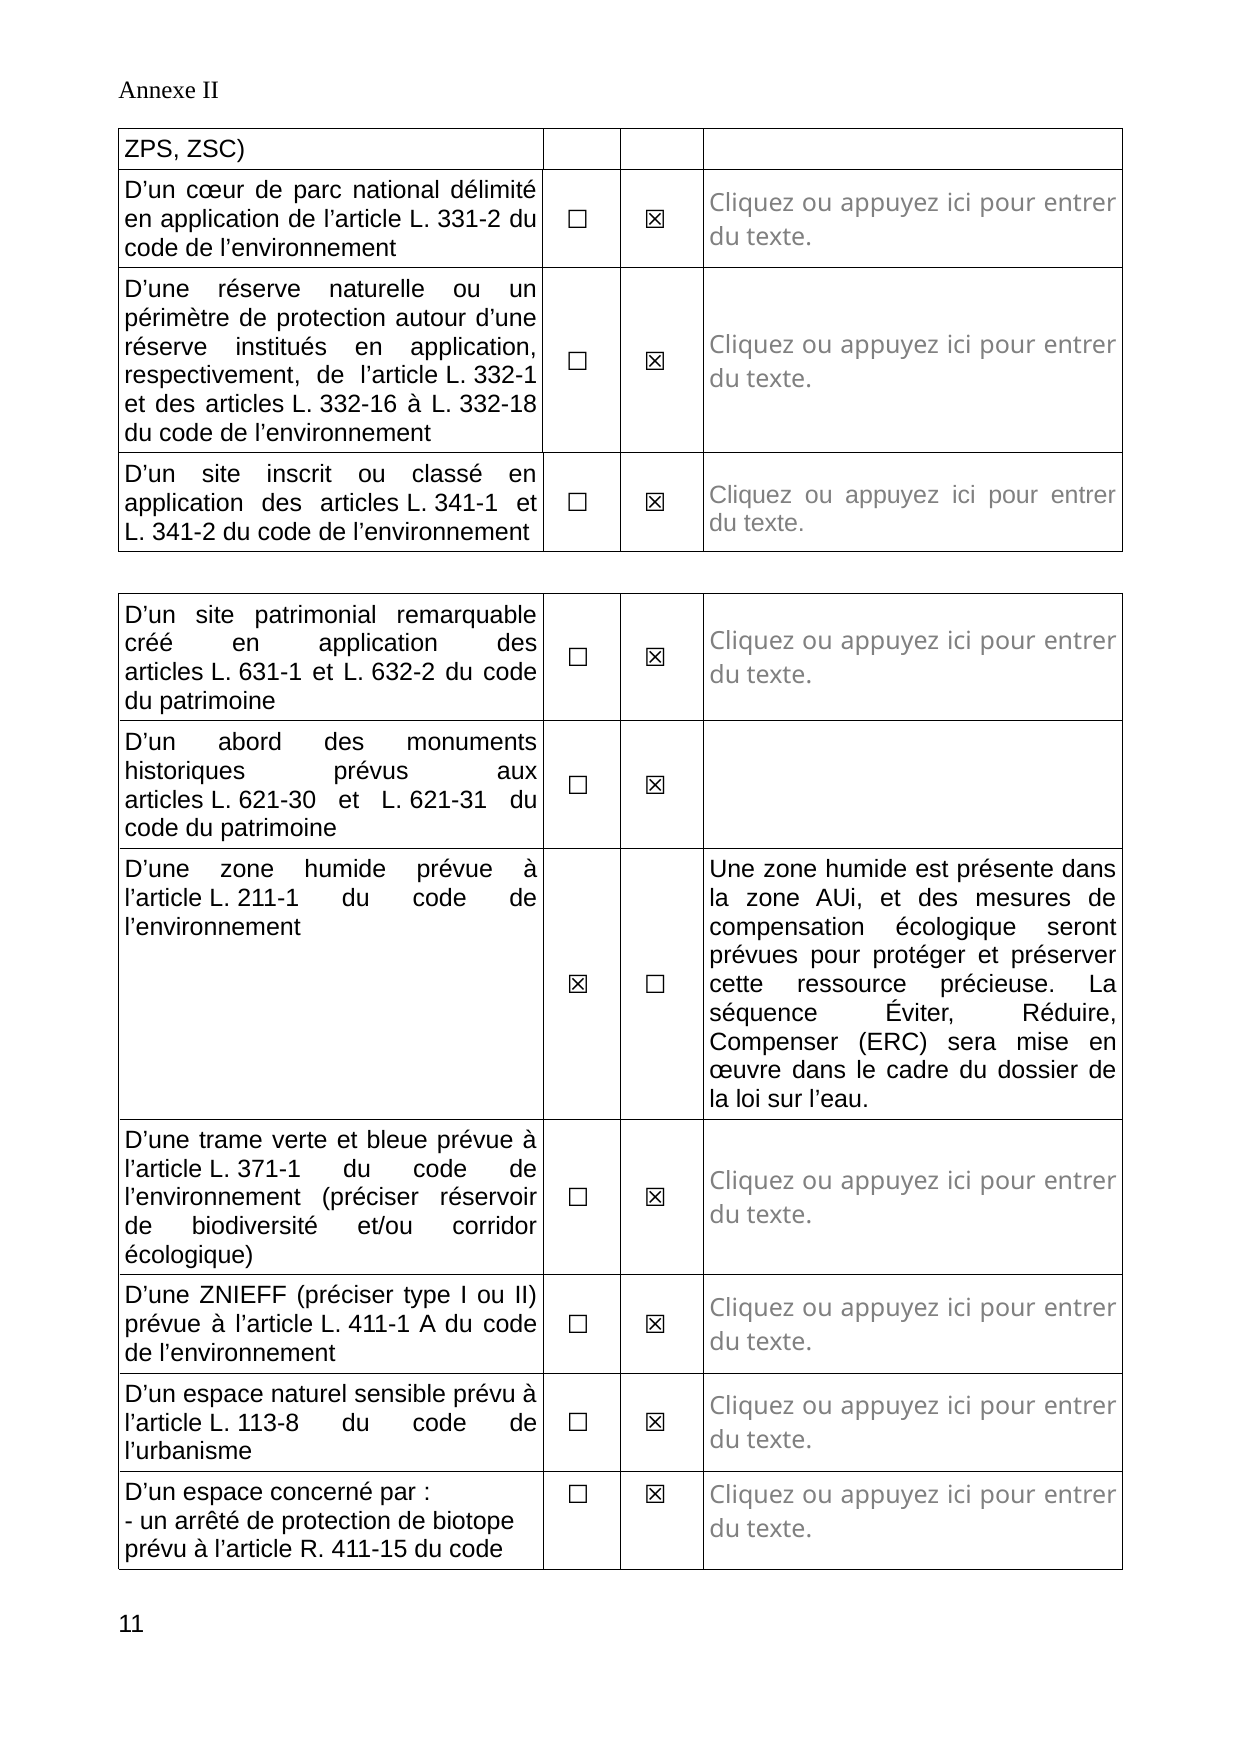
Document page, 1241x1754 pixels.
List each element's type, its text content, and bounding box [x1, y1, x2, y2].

table_header D’un site patrimonial remarquable créé en application des articles L. 631-1 et L. 632-2 du code du patrimoine [119, 594, 543, 720]
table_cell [119, 129, 543, 168]
table_cell [704, 721, 1122, 848]
table_cell D’une ZNIEFF (préciser type I ou II) prévue à l’article L. 411-1 A du code de l’environnement [119, 1275, 543, 1372]
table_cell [119, 1472, 543, 1569]
table_cell D’un espace naturel sensible prévu à l’article L. 113-8 du code de l’urbanisme [119, 1374, 543, 1471]
table_cell D’une trame verte et bleue prévue à l’article L. 371-1 du code de l’environnement (préciser réservoir de biodiversité et/ou corridor écologique) [119, 1120, 543, 1274]
table_cell D’une zone humide prévue à l’article L. 211-1 du code de l’environnement [119, 849, 543, 1118]
table_cell D’un abord des monuments historiques prévus aux articles L. 621-30 et L. 621-31 du code du patrimoine [119, 721, 543, 848]
table_cell D’un site inscrit ou classé en application des articles L. 341-1 et L. 341-2 du code de l’environnement [119, 453, 543, 551]
table_cell D’une réserve naturelle ou un périmètre de protection autour d’une réserve institués en application, respectivement, de l’article L. 332-1 et des articles L. 332-16 à L. 332-18 du code de l’environnement [119, 268, 542, 452]
table_cell D’un cœur de parc national délimité en application de l’article L. 331-2 du code de l’environnement [119, 170, 542, 267]
